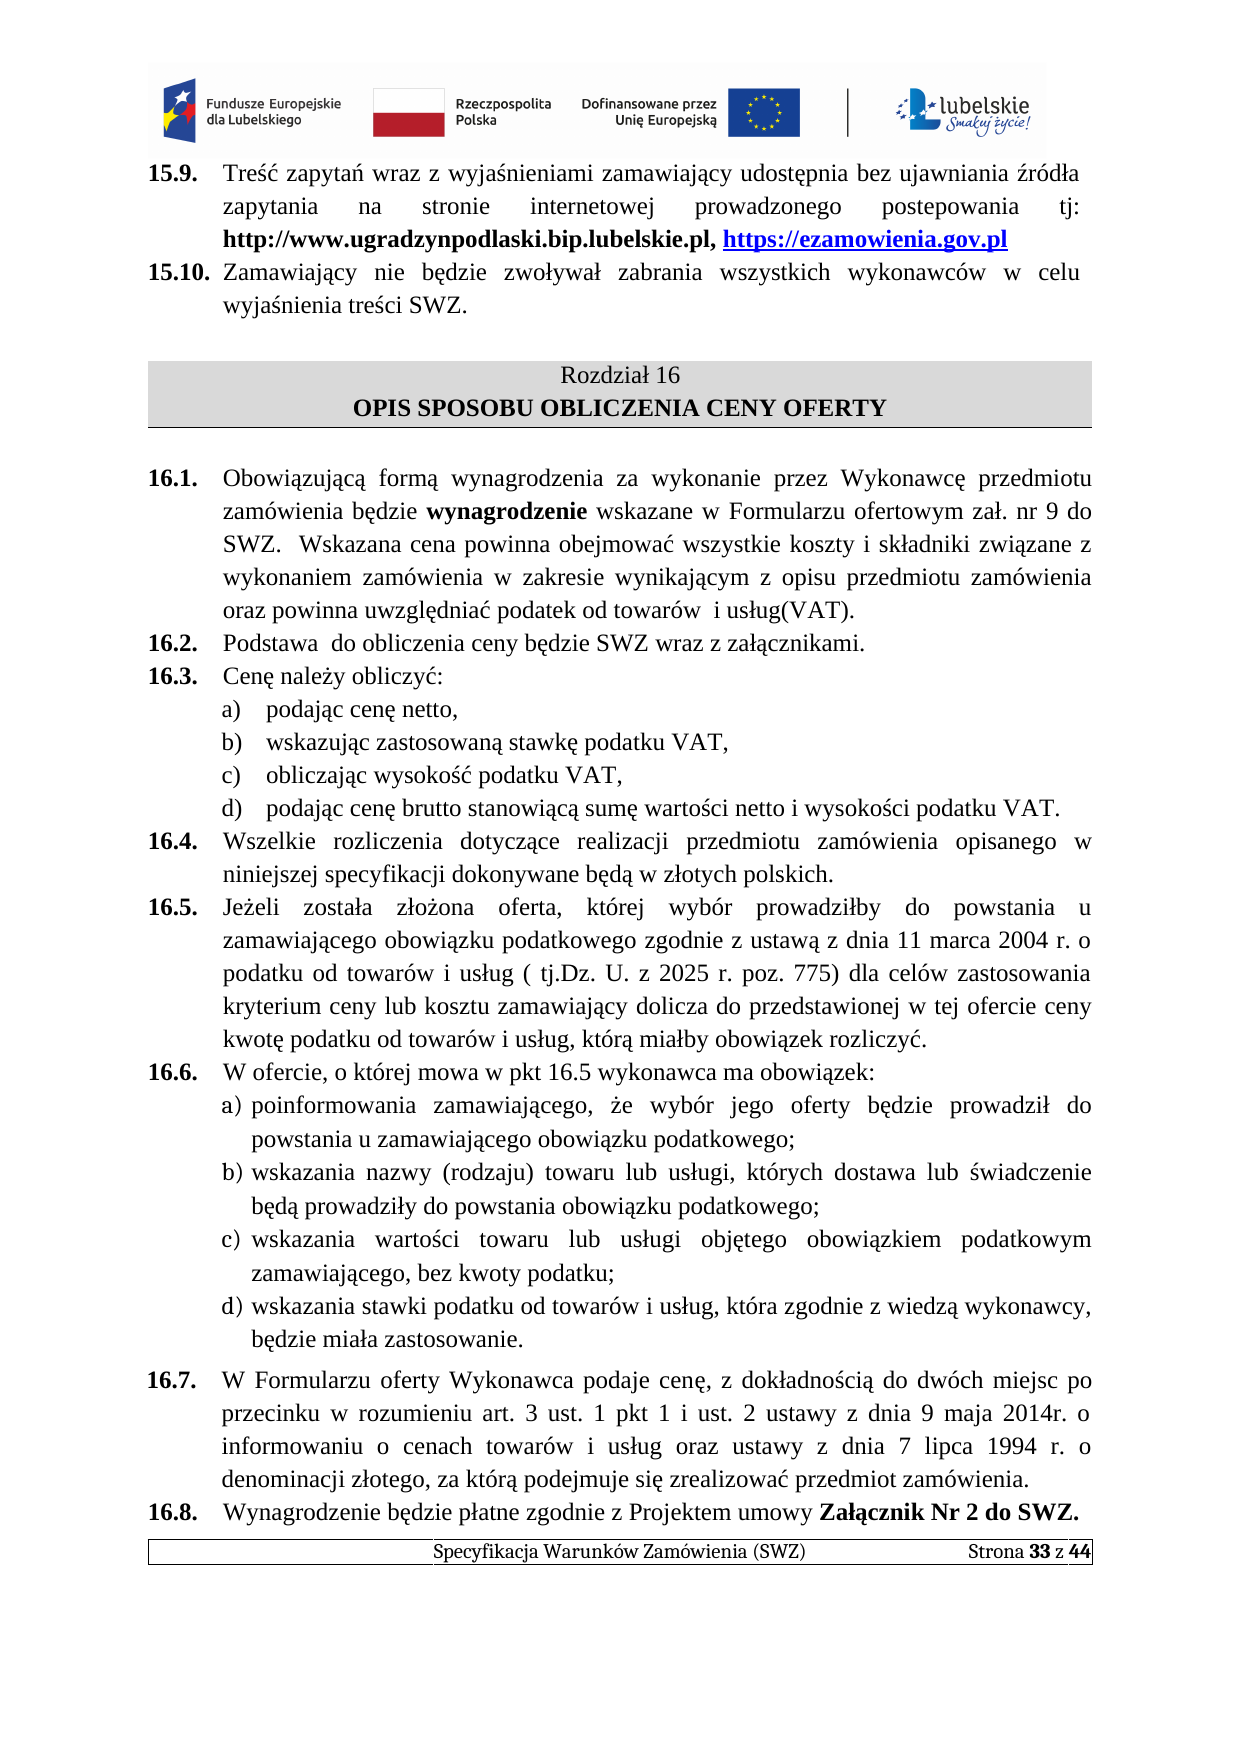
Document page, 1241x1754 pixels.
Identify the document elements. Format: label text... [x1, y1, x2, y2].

list W Formularzu oferty Wykonawca podaje cenę, z dokładnością do dwóch miejsc po przecinku w rozumieniu art. 3 ust. 1 pkt 1 i ust. 2 ustawy z dnia 9 maja 2014r. o informowaniu o cenach towarów i usług oraz ustawy z dnia 7 lipca 1994 r. o denominacji złotego, za którą podejmuje się zrealizować przedmiot zamówienia. [146, 1365, 1093, 1493]
list Wynagrodzenie będzie płatne zgodnie z Projektem umowy Załącznik Nr 2 do SWZ. [148, 1497, 1093, 1526]
table_header Rozdział 16 OPIS SPOSOBU OBLICZENIA CENY OFERTY [148, 361, 1092, 427]
list W ofercie, o której mowa w pkt 16.5 wykonawca ma obowiązek: [148, 1057, 1093, 1086]
list wskazania nazwy (rodzaju) towaru lub usługi, których dostawa lub świadczenie będą prowadziły do powstania obowiązku podatkowego; [221, 1157, 1093, 1219]
list Zamawiający nie będzie zwoływał zabrania wszystkich wykonawców w celu wyjaśnienia treści SWZ. [148, 257, 1081, 319]
list podając cenę netto, [221, 694, 1093, 723]
list obliczając wysokość podatku VAT, [221, 760, 1093, 789]
list Jeżeli została złożona oferta, której wybór prowadziłby do powstania u zamawiającego obowiązku podatkowego zgodnie z ustawą z dnia 11 marca 2004 r. o podatku od towarów i usług ( tj.Dz. U. z 2025 r. poz. 775) dla celów zastosowania kryterium ceny lub kosztu zamawiający dolicza do przedstawionej w tej ofercie ceny kwotę podatku od towarów i usług, którą miałby obowiązek rozliczyć. [148, 892, 1093, 1053]
list Cenę należy obliczyć: [148, 661, 1093, 689]
list wskazania wartości towaru lub usługi objętego obowiązkiem podatkowym zamawiającego, bez kwoty podatku; [221, 1224, 1093, 1286]
list Treść zapytań wraz z wyjaśnieniami zamawiający udostępnia bez ujawniania źródła zapytania na stronie internetowej prowadzonego postepowania tj: http://www.ugradzynpodlaski.bip.lubelskie.pl, https://ezamowienia.gov.pl [148, 158, 1081, 253]
list podając cenę brutto stanowiącą sumę wartości netto i wysokości podatku VAT. [221, 793, 1093, 822]
list poinformowania zamawiającego, że wybór jego oferty będzie prowadził do powstania u zamawiającego obowiązku podatkowego; [221, 1090, 1093, 1153]
list wskazania stawki podatku od towarów i usług, która zgodnie z wiedzą wykonawcy, będzie miała zastosowanie. [221, 1291, 1093, 1353]
picture [147, 62, 1047, 159]
list Podstawa do obliczenia ceny będzie SWZ wraz z załącznikami. [148, 628, 1093, 657]
list Obowiązującą formą wynagrodzenia za wykonanie przez Wykonawcę przedmiotu zamówienia będzie wynagrodzenie wskazane w Formularzu ofertowym zał. nr 9 do SWZ. Wskazana cena powinna obejmować wszystkie koszty i składniki związane z wykonaniem zamówienia w zakresie wynikającym z opisu przedmiotu zamówienia oraz powinna uwzględniać podatek od towarów i usług(VAT). [148, 463, 1093, 623]
list wskazując zastosowaną stawkę podatku VAT, [221, 727, 1093, 756]
list Wszelkie rozliczenia dotyczące realizacji przedmiotu zamówienia opisanego w niniejszej specyfikacji dokonywane będą w złotych polskich. [148, 826, 1093, 888]
